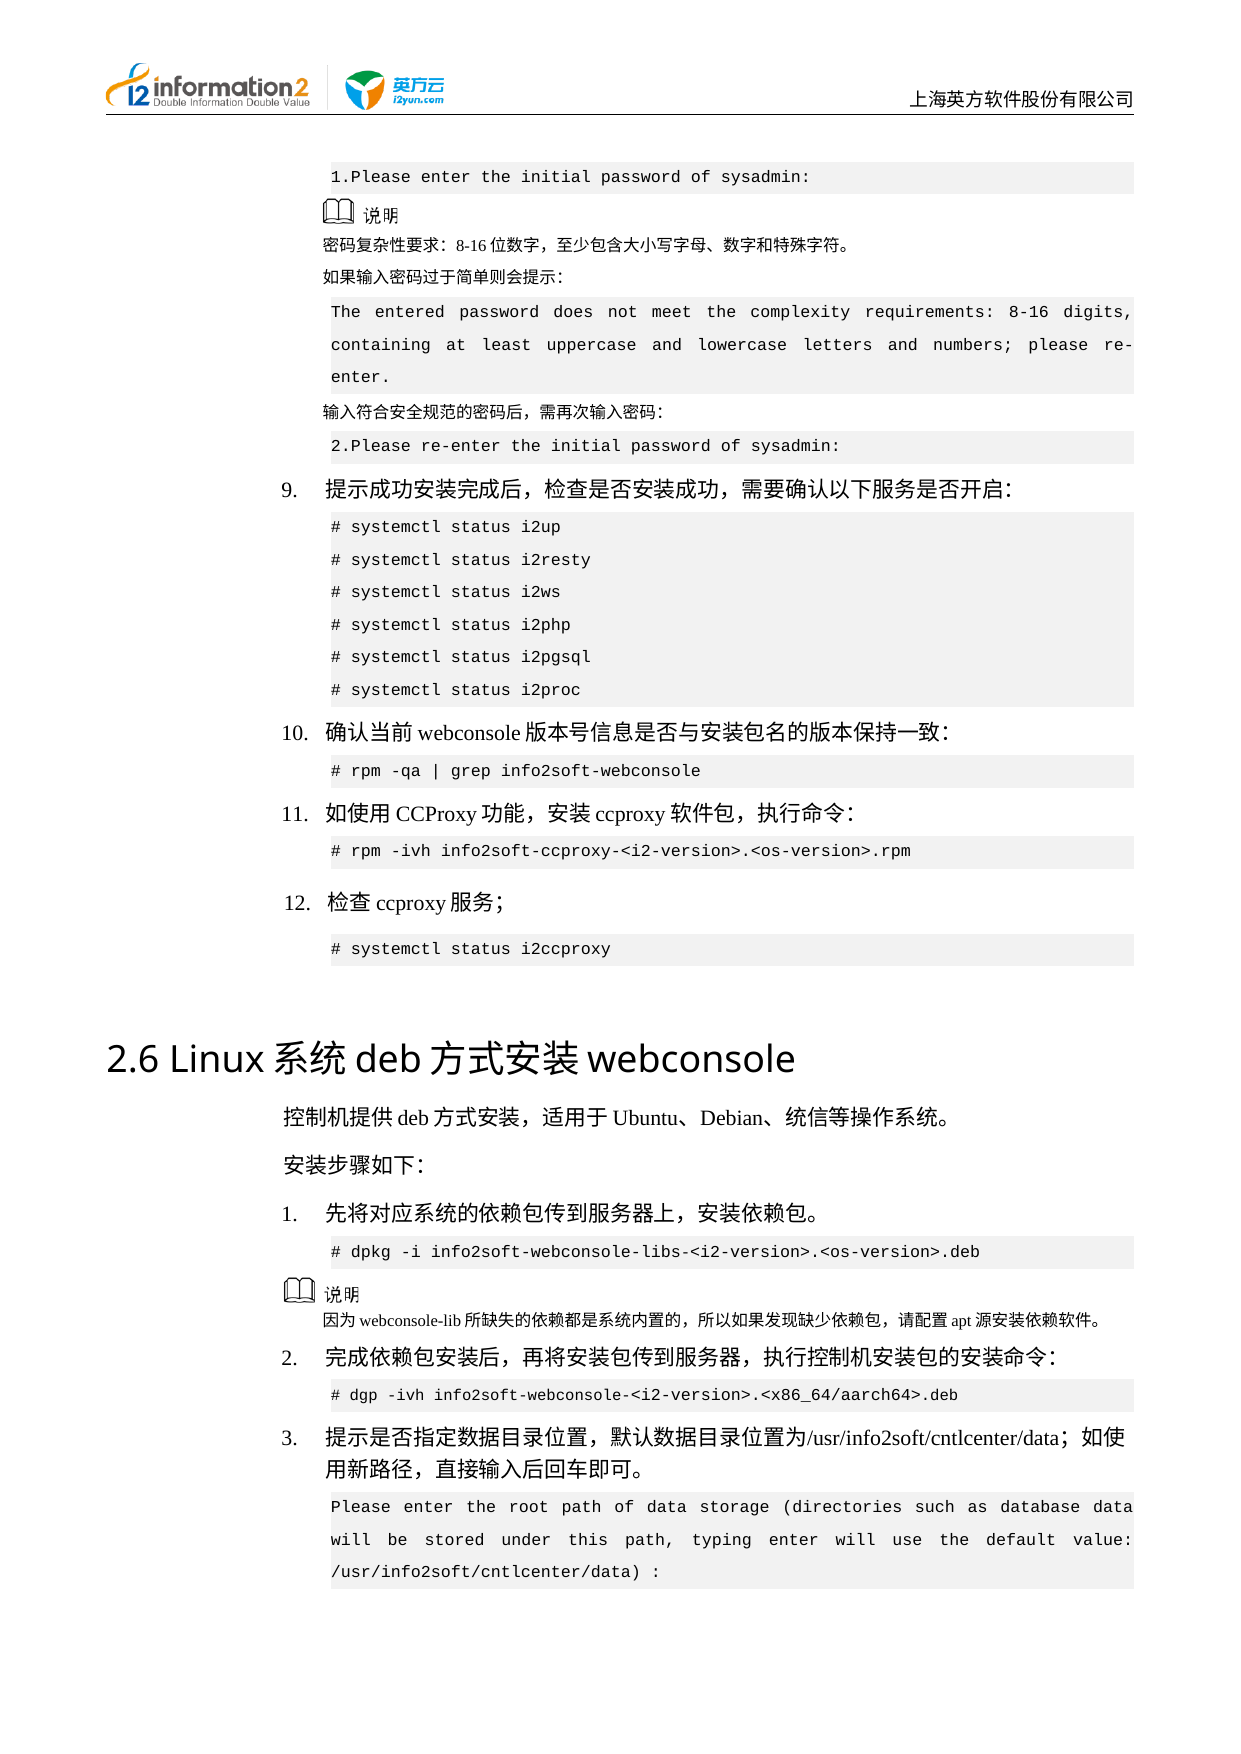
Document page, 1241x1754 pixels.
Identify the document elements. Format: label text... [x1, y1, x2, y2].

picture [322, 198, 398, 224]
text # rpm -qa | grep info2soft-webconsole [331, 755, 1134, 788]
text 控制机提供deb方式安装，适用于Ubuntu、Debian、统信等操作系统。 [283, 1100, 1134, 1131]
text 输入符合安全规范的密码后，需再次输入密码： [322, 399, 1134, 423]
text 2.Please re-enter the initial password of sysadmin: [331, 431, 1134, 464]
picture [283, 1277, 359, 1303]
text # systemctl status i2up [331, 512, 1134, 544]
list 检查ccproxy服务； [283, 885, 1134, 917]
text Please enter the root path of data storage (directories such as database data will be stored under this path, typing enter will use the default value: /usr/info2soft/cntlcenter/data) : [331, 1492, 1134, 1589]
text # dgp -ivh info2soft-webconsole-<i2-version>.<x86_64/aarch64>.deb [331, 1379, 1134, 1412]
list 完成依赖包安装后，再将安装包传到服务器，执行控制机安装包的安装命令： [281, 1339, 1134, 1371]
text # systemctl status i2ccproxy [331, 934, 1134, 966]
text 1.Please enter the initial password of sysadmin: [331, 162, 1134, 194]
text 密码复杂性要求：8-16位数字，至少包含大小写字母、数字和特殊字符。 [322, 232, 1134, 256]
picture [432, 85, 444, 90]
list 提示成功安装完成后，检查是否安装成功，需要确认以下服务是否开启： [281, 472, 1134, 504]
text # dpkg -i info2soft-webconsole-libs-<i2-version>.<os-version>.deb [331, 1236, 1134, 1269]
picture [105, 52, 444, 110]
list 先将对应系统的依赖包传到服务器上，安装依赖包。 [281, 1196, 1134, 1228]
text # systemctl status i2proc [331, 674, 1134, 707]
list 提示是否指定数据目录位置，默认数据目录位置为/usr/info2soft/cntlcenter/data；如使用新路径，直接输入后回车即可。 [281, 1420, 1134, 1484]
text # rpm -ivh info2soft-ccproxy-<i2-version>.<os-version>.rpm [331, 836, 1134, 869]
list 确认当前webconsole版本号信息是否与安装包名的版本保持一致： [281, 715, 1134, 747]
text 如果输入密码过于简单则会提示： [322, 264, 1134, 289]
text # systemctl status i2pgsql [331, 642, 1134, 674]
text 安装步骤如下： [283, 1148, 1134, 1180]
text 因为webconsole-lib所缺失的依赖都是系统内置的，所以如果发现缺少依赖包，请配置apt源安装依赖软件。 [322, 1307, 1134, 1331]
text # systemctl status i2resty [331, 544, 1134, 577]
text Linux系统deb方式安装webconsole [106, 1029, 1134, 1083]
text # systemctl status i2ws [331, 577, 1134, 609]
list 如使用CCProxy功能，安装ccproxy软件包，执行命令： [281, 796, 1134, 828]
text # systemctl status i2php [331, 609, 1134, 642]
